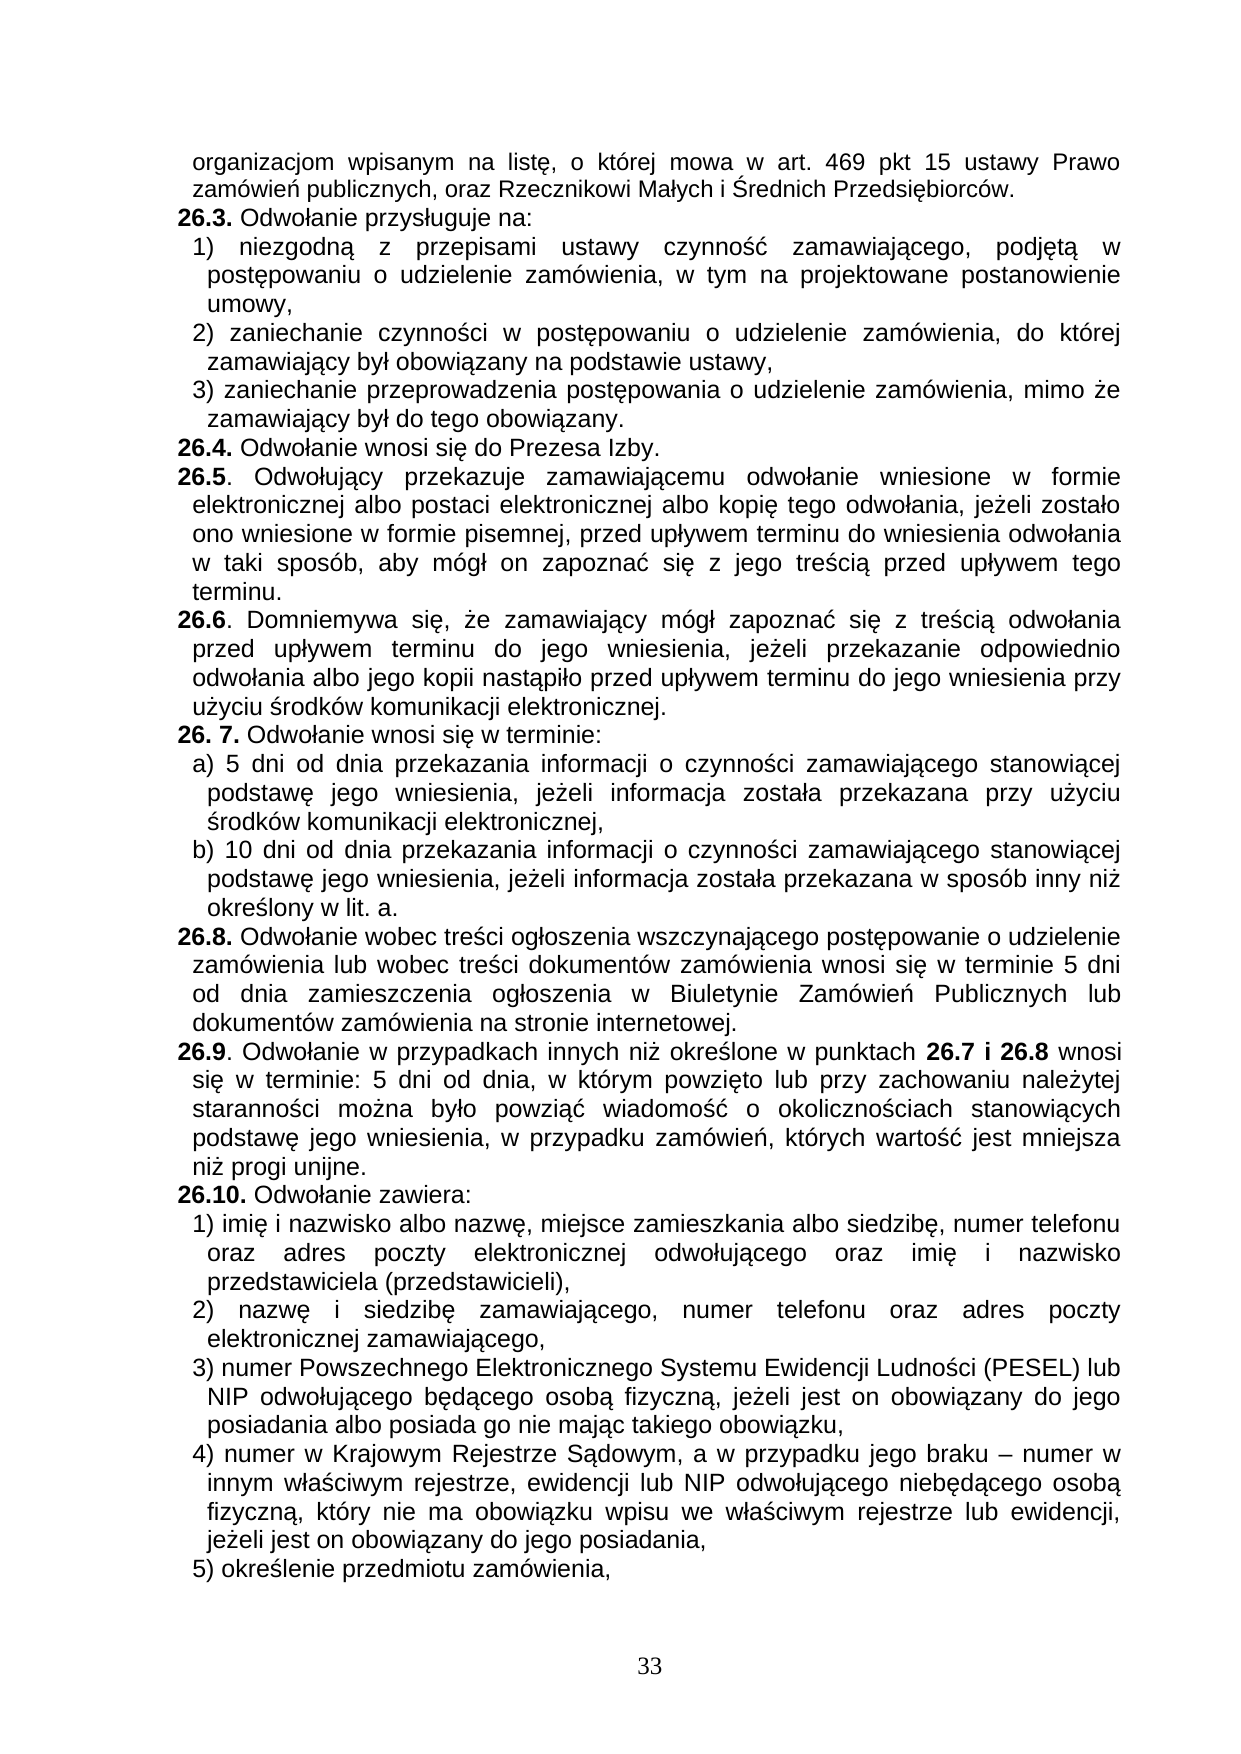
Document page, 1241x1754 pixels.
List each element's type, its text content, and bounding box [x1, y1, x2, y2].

text 1) niezgodną z przepisami ustawy czynność zamawiającego, podjętą w postępowaniu o udzielenie zamówienia, w tym na projektowane postanowienie umowy, [192, 232, 1122, 318]
text 3) numer Powszechnego Elektronicznego Systemu Ewidencji Ludności (PESEL) lub NIP odwołującego będącego osobą fizyczną, jeżeli jest on obowiązany do jego posiadania albo posiada go nie mając takiego obowiązku, [192, 1353, 1122, 1439]
text 26. 7. Odwołanie wnosi się w terminie: [177, 720, 1122, 749]
text 26.10. Odwołanie zawiera: [177, 1180, 1122, 1209]
text 26.6. Domniemywa się, że zamawiający mógł zapoznać się z treścią odwołania przed upływem terminu do jego wniesienia, jeżeli przekazanie odpowiednio odwołania albo jego kopii nastąpiło przed upływem terminu do jego wniesienia przy użyciu środków komunikacji elektronicznej. [177, 605, 1122, 720]
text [177, 148, 1122, 203]
text b) 10 dni od dnia przekazania informacji o czynności zamawiającego stanowiącej podstawę jego wniesienia, jeżeli informacja została przekazana w sposób inny niż określony w lit. a. [192, 835, 1122, 922]
text 26.8. Odwołanie wobec treści ogłoszenia wszczynającego postępowanie o udzielenie zamówienia lub wobec treści dokumentów zamówienia wnosi się w terminie 5 dni od dnia zamieszczenia ogłoszenia w Biuletynie Zamówień Publicznych lub dokumentów zamówienia na stronie internetowej. [177, 922, 1122, 1037]
text 4) numer w Krajowym Rejestrze Sądowym, a w przypadku jego braku – numer w innym właściwym rejestrze, ewidencji lub NIP odwołującego niebędącego osobą fizyczną, który nie ma obowiązku wpisu we właściwym rejestrze lub ewidencji, jeżeli jest on obowiązany do jego posiadania, [192, 1439, 1122, 1554]
text 1) imię i nazwisko albo nazwę, miejsce zamieszkania albo siedzibę, numer telefonu oraz adres poczty elektronicznej odwołującego oraz imię i nazwisko przedstawiciela (przedstawicieli), [192, 1209, 1122, 1295]
text a) 5 dni od dnia przekazania informacji o czynności zamawiającego stanowiącej podstawę jego wniesienia, jeżeli informacja została przekazana przy użyciu środków komunikacji elektronicznej, [192, 749, 1122, 835]
text 5) określenie przedmiotu zamówienia, [192, 1554, 1122, 1583]
text 26.5. Odwołujący przekazuje zamawiającemu odwołanie wniesione w formie elektronicznej albo postaci elektronicznej albo kopię tego odwołania, jeżeli zostało ono wniesione w formie pisemnej, przed upływem terminu do wniesienia odwołania w taki sposób, aby mógł on zapoznać się z jego treścią przed upływem tego terminu. [177, 462, 1122, 605]
text 26.9. Odwołanie w przypadkach innych niż określone w punktach 26.7 i 26.8 wnosi się w terminie: 5 dni od dnia, w którym powzięto lub przy zachowaniu należytej staranności można było powziąć wiadomość o okolicznościach stanowiących podstawę jego wniesienia, w przypadku zamówień, których wartość jest mniejsza niż progi unijne. [177, 1037, 1122, 1180]
text 26.4. Odwołanie wnosi się do Prezesa Izby. [177, 433, 1122, 462]
text 2) zaniechanie czynności w postępowaniu o udzielenie zamówienia, do której zamawiający był obowiązany na podstawie ustawy, [192, 318, 1122, 375]
text 2) nazwę i siedzibę zamawiającego, numer telefonu oraz adres poczty elektronicznej zamawiającego, [192, 1295, 1122, 1353]
text 3) zaniechanie przeprowadzenia postępowania o udzielenie zamówienia, mimo że zamawiający był do tego obowiązany. [192, 375, 1122, 433]
text 26.3. Odwołanie przysługuje na: [177, 203, 1122, 232]
